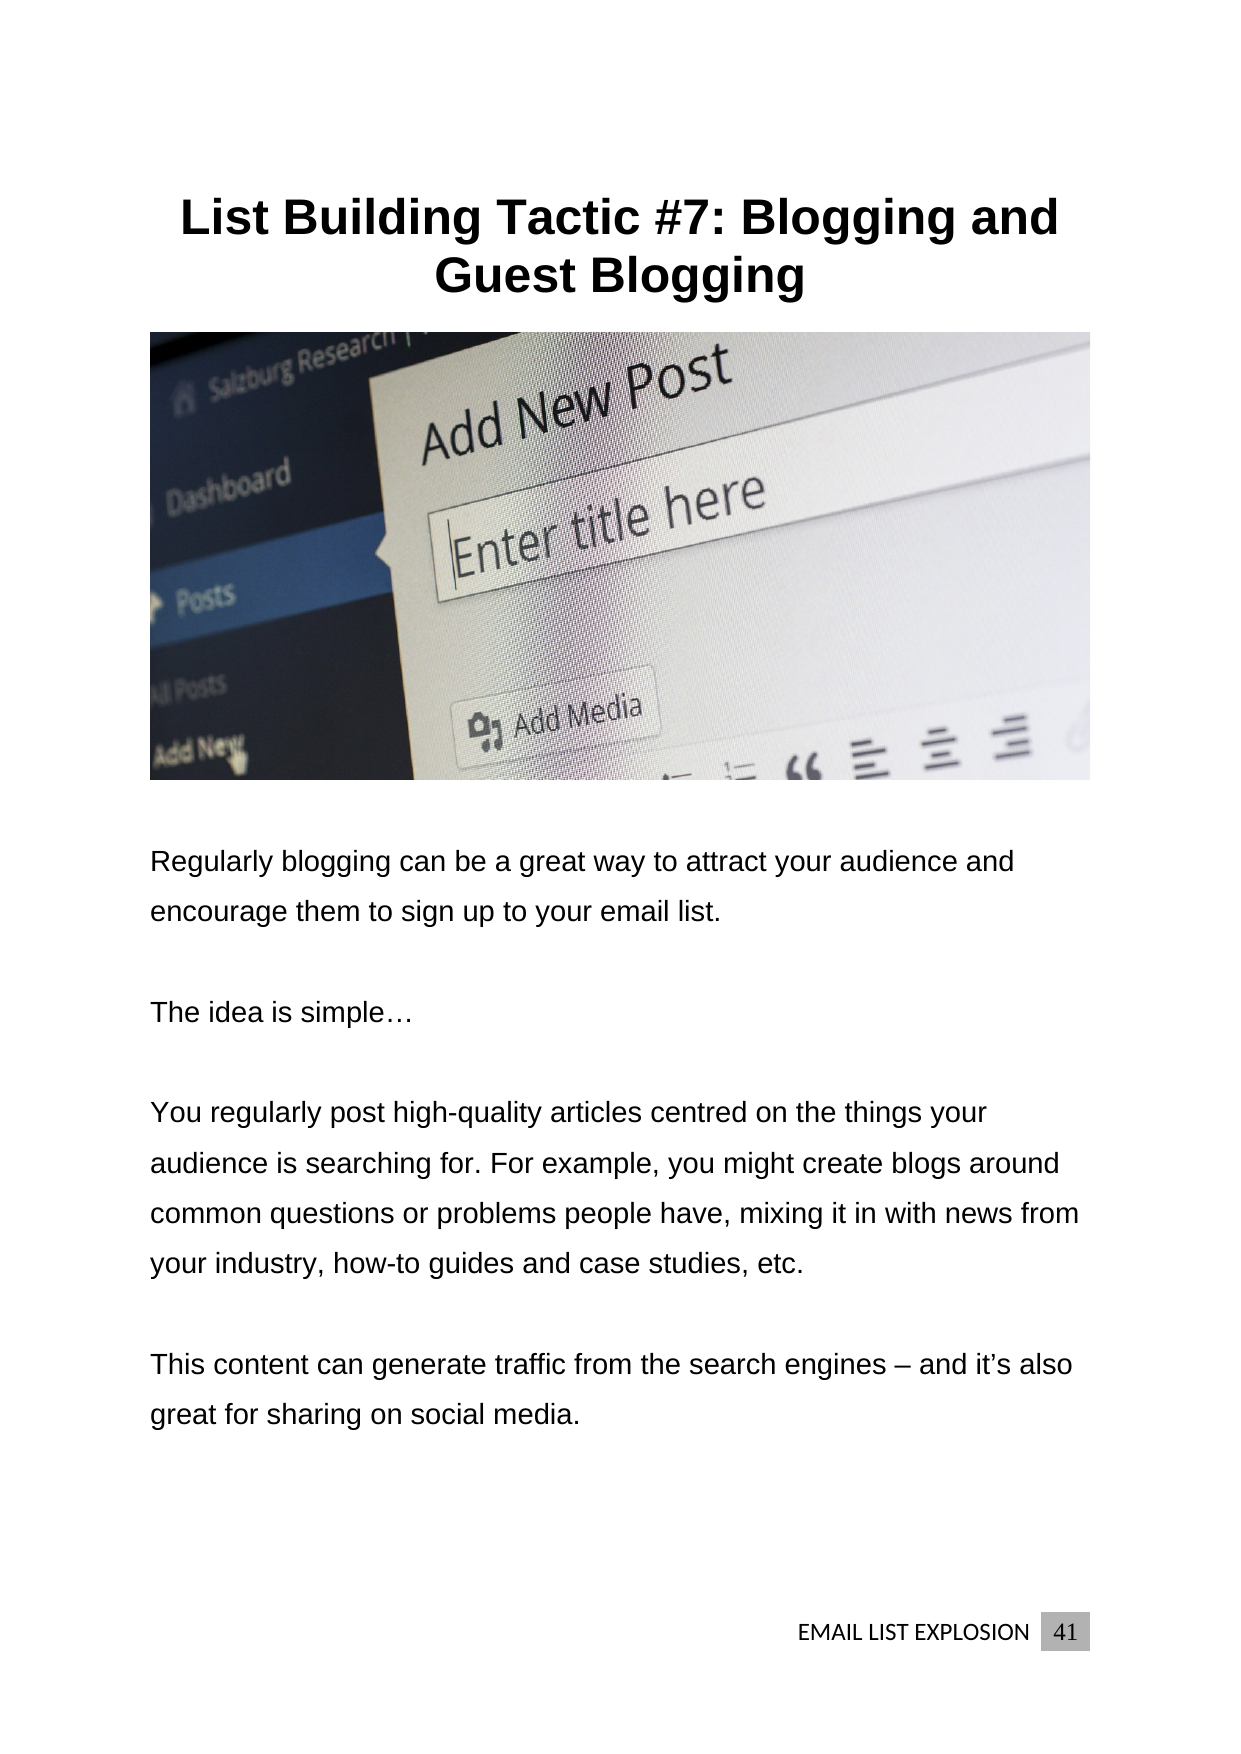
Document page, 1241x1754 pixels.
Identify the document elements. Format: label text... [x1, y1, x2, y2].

picture [150, 332, 1091, 780]
text You regularly post high-quality articles centred on the things your audience is searching for. For example, you might create blogs around common questions or problems people have, mixing it in with news from your industry, how-to guides and case studies, etc. [150, 1095, 1090, 1280]
text Regularly blogging can be a great way to attract your audience and encourage them to sign up to your email list. [150, 844, 1090, 928]
text The idea is simple… [150, 995, 1090, 1028]
text This content can generate traffic from the search engines – and it’s also great for sharing on social media. [150, 1347, 1090, 1431]
subtitle List Building Tactic #7: Blogging and Guest Blogging [150, 187, 1090, 302]
